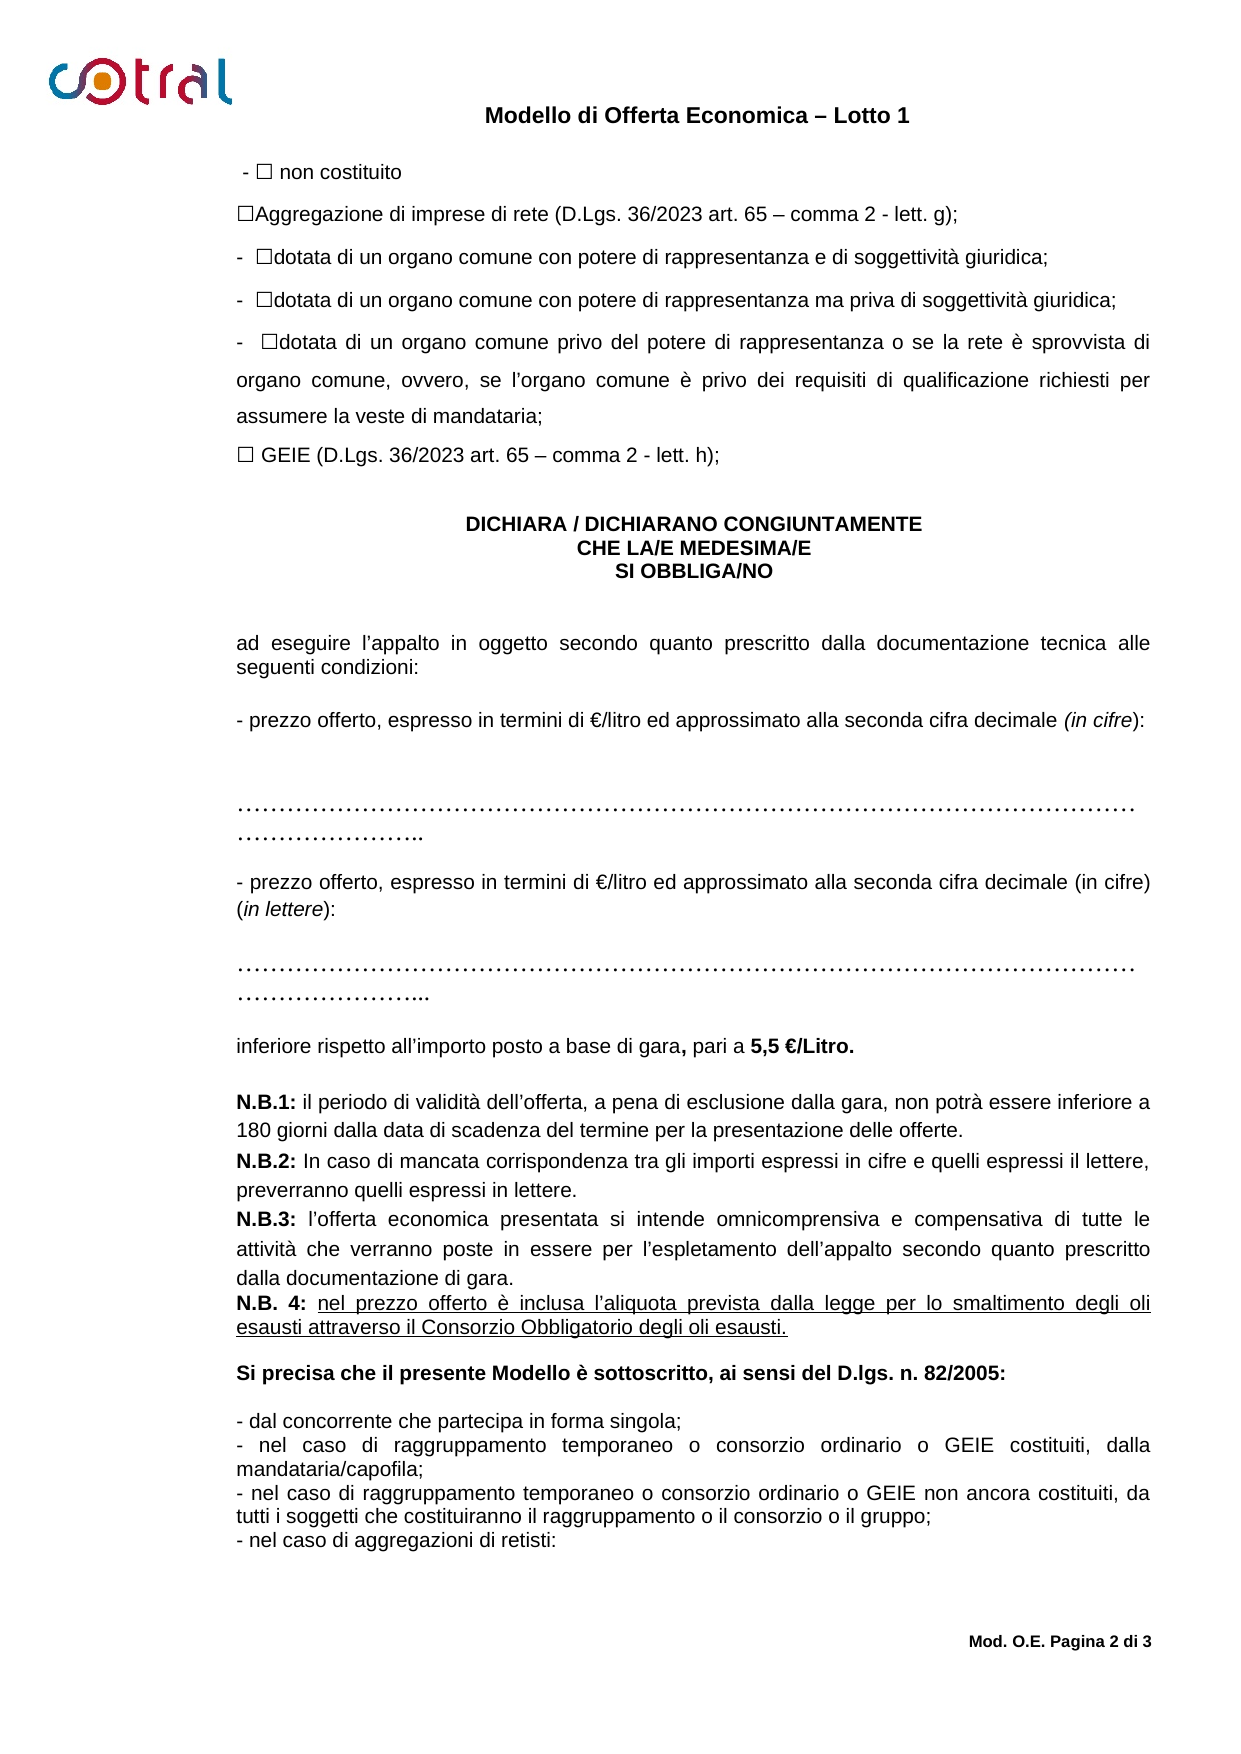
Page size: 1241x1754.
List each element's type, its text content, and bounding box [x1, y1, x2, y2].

text Si precisa che il presente Modello è sottoscritto, ai sensi del D.lgs. n. 82/2005: [236, 1361, 1152, 1384]
picture [3, 4, 277, 158]
text - dotata di un organo comune con potere di rappresentanza ma priva di soggettività giuridica; [236, 285, 1152, 313]
text inferiore rispetto all’importo posto a base di gara, pari a 5,5 €/Litro. [236, 1033, 1152, 1057]
text N.B.2: In caso di mancata corrispondenza tra gli importi espressi in cifre e quelli espressi il lettere, preverranno quelli espressi in lettere. [236, 1145, 1152, 1203]
text - prezzo offerto, espresso in termini di €/litro ed approssimato alla seconda cifra decimale (in cifre): [236, 708, 1152, 732]
text DICHIARA / DICHIARANO CONGIUNTAMENTE [236, 511, 1152, 535]
text - nel caso di aggregazioni di retisti: [236, 1528, 1152, 1552]
text N.B.1: il periodo di validità dell’offerta, a pena di esclusione dalla gara, non potrà essere inferiore a 180 giorni dalla data di scadenza del termine per la presentazione delle offerte. [236, 1090, 1152, 1142]
text - dotata di un organo comune privo del potere di rappresentanza o se la rete è sprovvista di organo comune, ovvero, se l’organo comune è privo dei requisiti di qualificazione richiesti per assumere la veste di mandataria; [236, 327, 1152, 428]
text Aggregazione di imprese di rete (D.Lgs. 36/2023 art. 65 – comma 2 - lett. g); [236, 199, 1152, 228]
text - dal concorrente che partecipa in forma singola; [236, 1408, 1152, 1432]
text - nel caso di raggruppamento temporaneo o consorzio ordinario o GEIE costituiti, dalla mandataria/capofila; [236, 1432, 1152, 1480]
text - nel caso di raggruppamento temporaneo o consorzio ordinario o GEIE non ancora costituiti, da tutti i soggetti che costituiranno il raggruppamento o il consorzio o il gruppo; [236, 1480, 1152, 1528]
text - dotata di un organo comune con potere di rappresentanza e di soggettività giuridica; [236, 242, 1152, 271]
text N.B.3: l’offerta economica presentata si intende omnicomprensiva e compensativa di tutte le attività che verranno poste in essere per l’espletamento dell’appalto secondo quanto prescritto dalla documentazione di gara. [236, 1203, 1152, 1291]
text - prezzo offerto, espresso in termini di €/litro ed approssimato alla seconda cifra decimale (in cifre) (in lettere): [236, 869, 1152, 921]
text ad eseguire l’appalto in oggetto secondo quanto prescritto dalla documentazione tecnica alle seguenti condizioni: [236, 631, 1152, 679]
text GEIE (D.Lgs. 36/2023 art. 65 – comma 2 - lett. h); [236, 440, 1152, 468]
text N.B. 4: nel prezzo offerto è inclusa l’aliquota prevista dalla legge per lo smaltimento degli oli esausti attraverso il Consorzio Obbligatorio degli oli esausti. [236, 1291, 1152, 1339]
text CHE LA/E MEDESIMA/E [236, 535, 1152, 559]
text SI OBBLIGA/NO [236, 559, 1152, 583]
text - non costituito [236, 157, 1152, 185]
